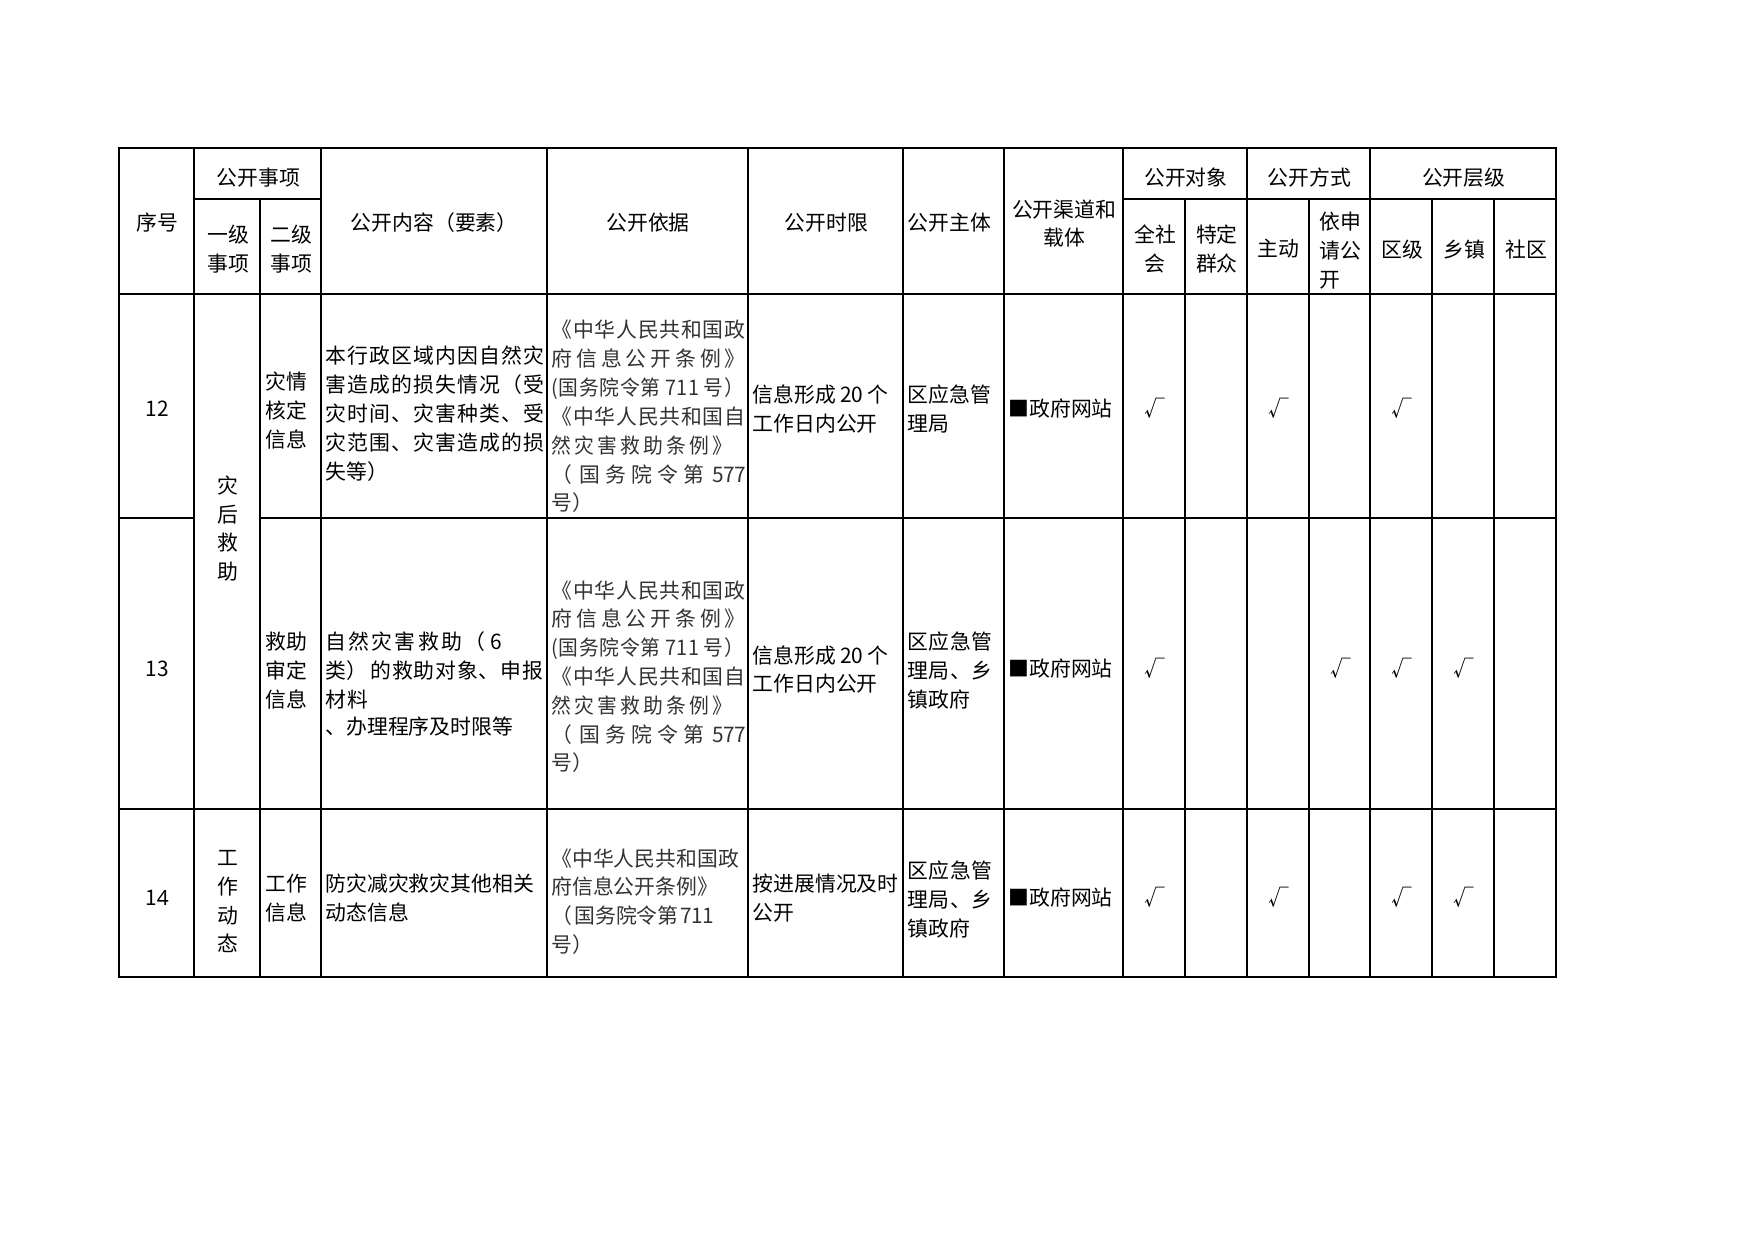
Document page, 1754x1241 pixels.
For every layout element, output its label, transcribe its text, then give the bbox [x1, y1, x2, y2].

table_cell 12 [120, 295, 193, 517]
table_cell [1248, 519, 1308, 808]
table_cell [1186, 810, 1246, 976]
table_header 公开事项 [195, 149, 320, 198]
table_cell 区应急管理局 [904, 295, 1003, 517]
table_cell 本行政区域内因自然灾害造成的损失情况（受灾时间、灾害种类、受灾范围、灾害造成的损失等） [322, 295, 546, 517]
table_cell √ [1433, 810, 1493, 976]
table_cell 主动 [1248, 200, 1308, 293]
table_header 公开层级 [1371, 149, 1555, 198]
table_cell ■政府网站 [1005, 295, 1122, 517]
table_cell [1495, 295, 1555, 517]
table_cell √ [1310, 519, 1369, 808]
table_cell 按进展情况及时公开 [749, 810, 902, 976]
table_cell [1186, 519, 1246, 808]
table_header 公开时限 [749, 149, 902, 293]
table_cell 全社会 [1124, 200, 1184, 293]
table_cell ■政府网站 [1005, 810, 1122, 976]
table_cell 区应急管理局、乡镇政府 [904, 810, 1003, 976]
table_cell 防灾减灾救灾其他相关动态信息 [322, 810, 546, 976]
table_cell [1310, 295, 1369, 517]
table_cell 特定群众 [1186, 200, 1246, 293]
table_cell ■政府网站 [1005, 519, 1122, 808]
table_cell √ [1433, 519, 1493, 808]
table_cell √ [1124, 519, 1184, 808]
table_cell 信息形成20个工作日内公开 [749, 519, 902, 808]
table_header 公开方式 [1248, 149, 1369, 198]
table_cell 救助审定信息 [261, 519, 320, 808]
table_header 公开渠道和载体 [1005, 149, 1122, 293]
table_cell 14 [120, 810, 193, 976]
table_cell 《中华人民共和国政府信息公开条例》(国务院令第711号） 《中华人民共和国自然灾害救助条例》 （ 国 务 院 令 第 577 号） [548, 295, 747, 517]
table_cell √ [1371, 810, 1431, 976]
table_cell √ [1371, 519, 1431, 808]
table_cell 自然灾害救助（ 6 类） 的救助对象、申报材料 、办理程序及时限等 [322, 519, 546, 808]
table_cell [1186, 295, 1246, 517]
table_cell 灾后救助 [195, 295, 259, 808]
table_cell 乡镇 [1433, 200, 1493, 293]
table_cell √ [1371, 295, 1431, 517]
table_header 公开对象 [1124, 149, 1246, 198]
table_cell √ [1248, 810, 1308, 976]
table_cell 《中华人民共和国政府信息公开条例》(国务院令第711号） 《中华人民共和国自然灾害救助条例》 （ 国 务 院 令 第 577 号） [548, 519, 747, 808]
table_cell 依申请公开 [1310, 200, 1369, 293]
table_cell 13 [120, 519, 193, 808]
table_header 公开主体 [904, 149, 1003, 293]
table_cell 一级事项 [195, 200, 259, 293]
table_cell 社区 [1495, 200, 1555, 293]
table_header 序号 [120, 149, 193, 293]
table_cell [1310, 810, 1369, 976]
table_header 公开内容（要素） [322, 149, 546, 293]
table_cell [1433, 295, 1493, 517]
table_cell 信息形成20个工作日内公开 [749, 295, 902, 517]
table_cell 二级事项 [261, 200, 320, 293]
table_cell 区级 [1371, 200, 1431, 293]
table_cell [1495, 519, 1555, 808]
table_cell 区应急管理局、乡镇政府 [904, 519, 1003, 808]
table_cell [1495, 810, 1555, 976]
table_header 公开依据 [548, 149, 747, 293]
table_cell 工作动态 [195, 810, 259, 976]
table_cell 《中华人民共和国政府信息公开条例》 （ 国 务 院 令 第 711 号） [548, 810, 747, 976]
table_cell √ [1124, 810, 1184, 976]
table_cell √ [1124, 295, 1184, 517]
table_cell 灾情核定信息 [261, 295, 320, 517]
table_cell √ [1248, 295, 1308, 517]
table_cell 工作信息 [261, 810, 320, 976]
